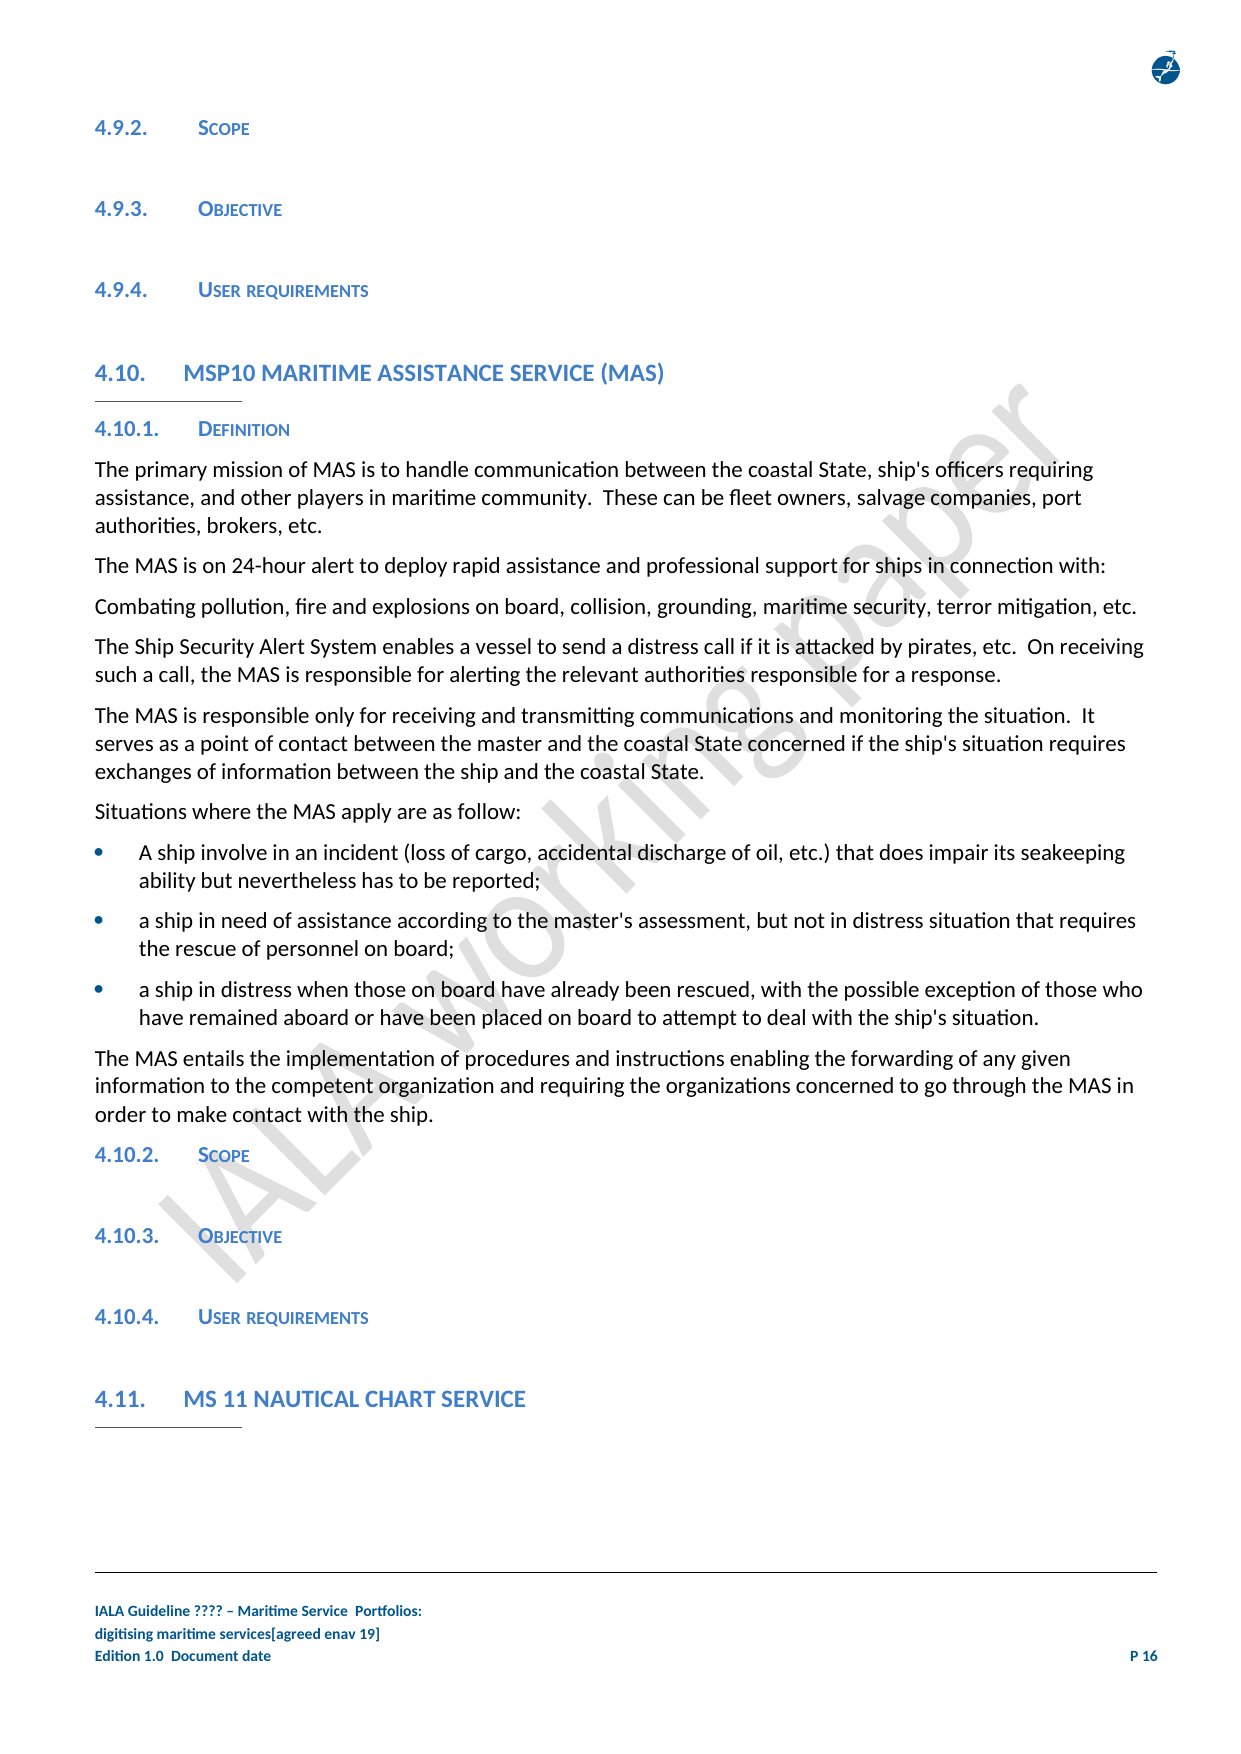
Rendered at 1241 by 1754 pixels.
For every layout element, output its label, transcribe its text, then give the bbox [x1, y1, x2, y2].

subtitle Objective [94, 1221, 1157, 1249]
subtitle MSP10 Maritime Assistance Service (MAS) [94, 357, 1157, 387]
subtitle User requirements [94, 1302, 1157, 1330]
text A ship involve in an incident (loss of cargo, accidental discharge of oil, etc.) that does impair its seakeeping ability but nevertheless has to be reported; [94, 838, 1157, 894]
subtitle Scope [94, 1140, 1157, 1168]
subtitle Scope [94, 113, 1157, 142]
text The primary mission of MAS is to handle communication between the coastal State, ship's officers requiring assistance, and other players in maritime community. These can be fleet owners, salvage companies, port authorities, brokers, etc. [94, 455, 1157, 539]
text a ship in need of assistance according to the master's assessment, but not in distress situation that requires the rescue of personnel on board; [94, 907, 1157, 963]
subtitle MS 11 Nautical Chart Service [94, 1383, 1157, 1414]
text The Ship Security Alert System enables a vessel to send a distress call if it is attacked by pirates, etc. On receiving such a call, the MAS is responsible for alerting the relevant authorities responsible for a response. [94, 632, 1157, 688]
text Combating pollution, fire and explosions on board, collision, grounding, maritime security, terror mitigation, etc. [94, 592, 1157, 620]
text Situations where the MAS apply are as follow: [94, 797, 1157, 826]
subtitle Definition [94, 414, 1157, 442]
text a ship in distress when those on board have already been rescued, with the possible exception of those who have remained aboard or have been placed on board to attempt to deal with the ship's situation. [94, 975, 1157, 1031]
text The MAS is on 24-hour alert to deploy rapid assistance and professional support for ships in connection with: [94, 551, 1157, 579]
subtitle User requirements [94, 276, 1157, 304]
text The MAS is responsible only for receiving and transmitting communications and monitoring the situation. It serves as a point of contact between the master and the coastal State concerned if the ship's situation requires exchanges of information between the ship and the coastal State. [94, 701, 1157, 785]
text The MAS entails the implementation of procedures and instructions enabling the forwarding of any given information to the competent organization and requiring the organizations concerned to go through the MAS in order to make contact with the ship. [94, 1044, 1157, 1128]
picture [1120, 0, 1239, 119]
subtitle Objective [94, 194, 1157, 223]
